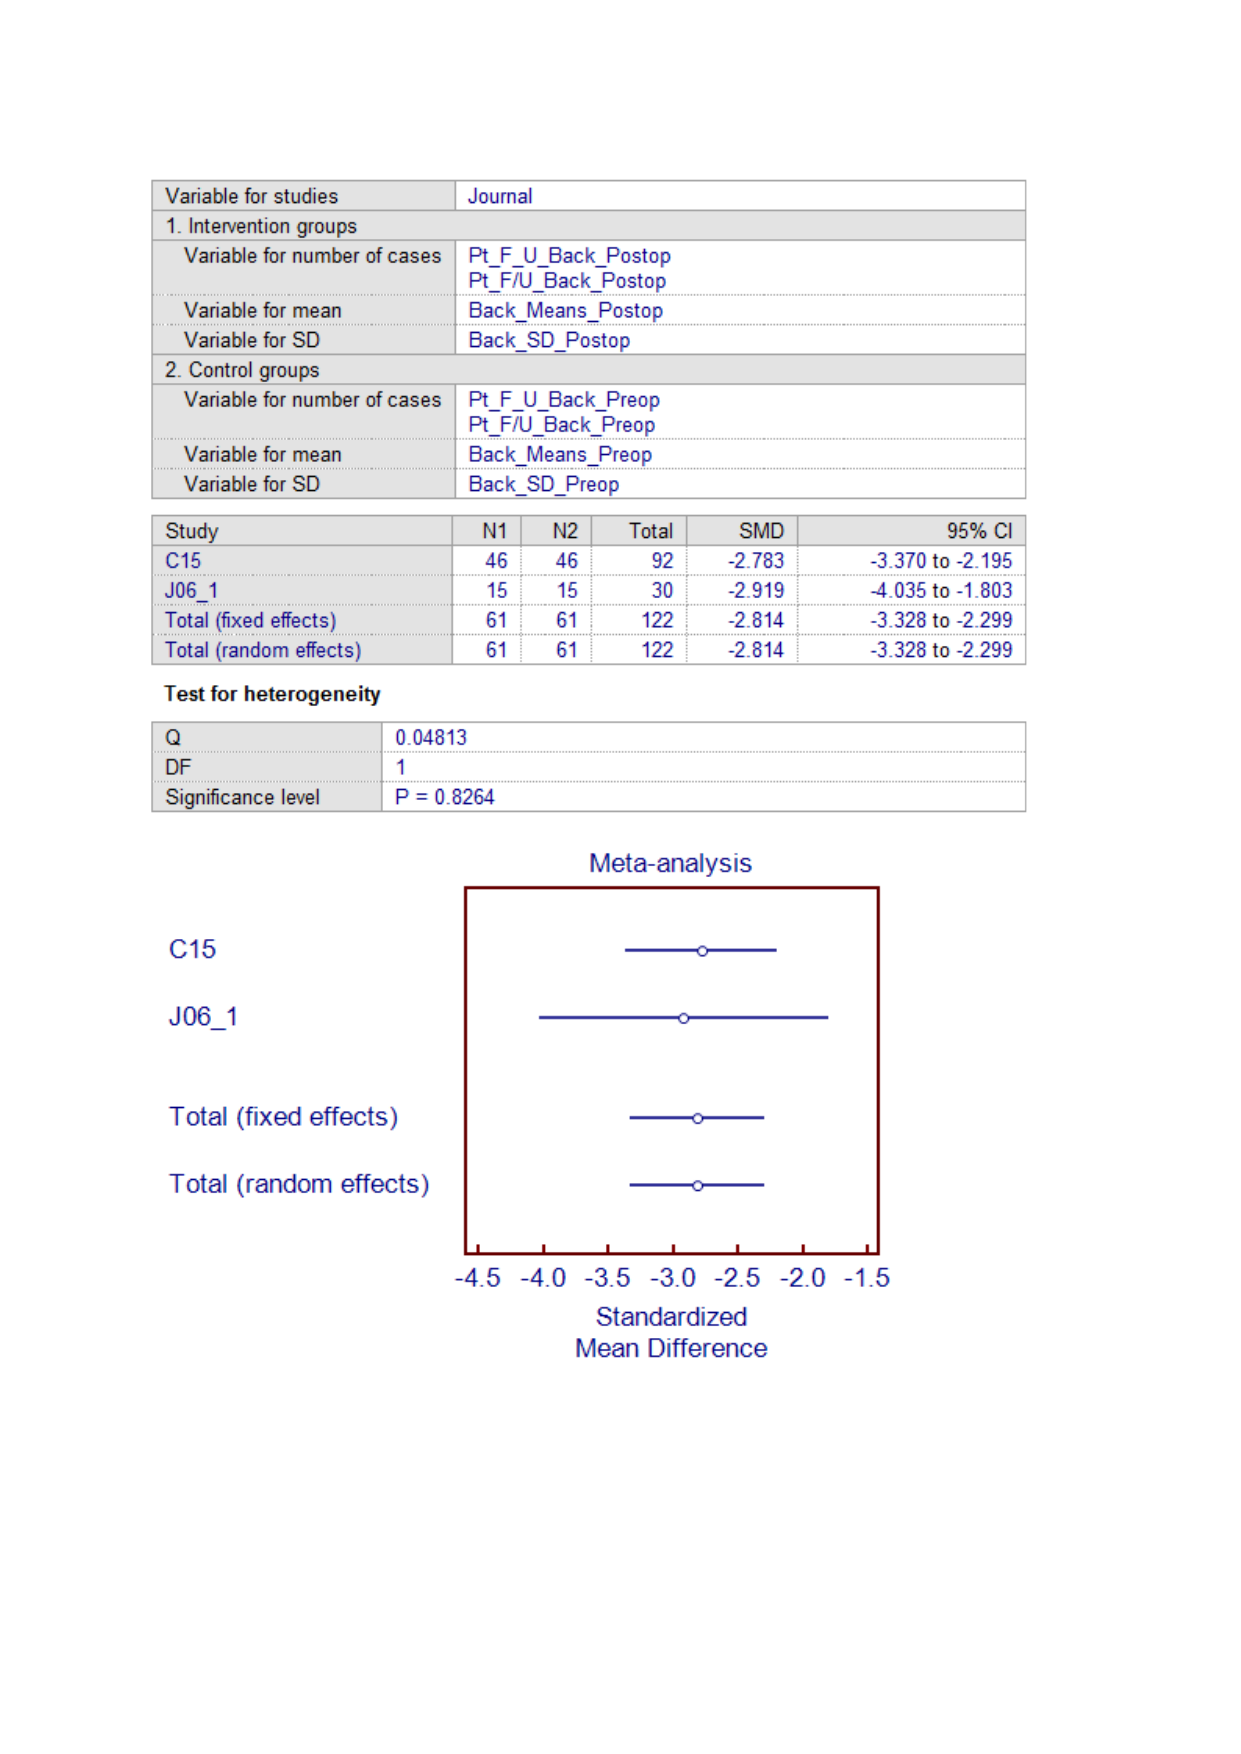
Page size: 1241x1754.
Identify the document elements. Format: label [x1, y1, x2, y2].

picture [150, 841, 913, 1373]
picture [150, 177, 1027, 814]
